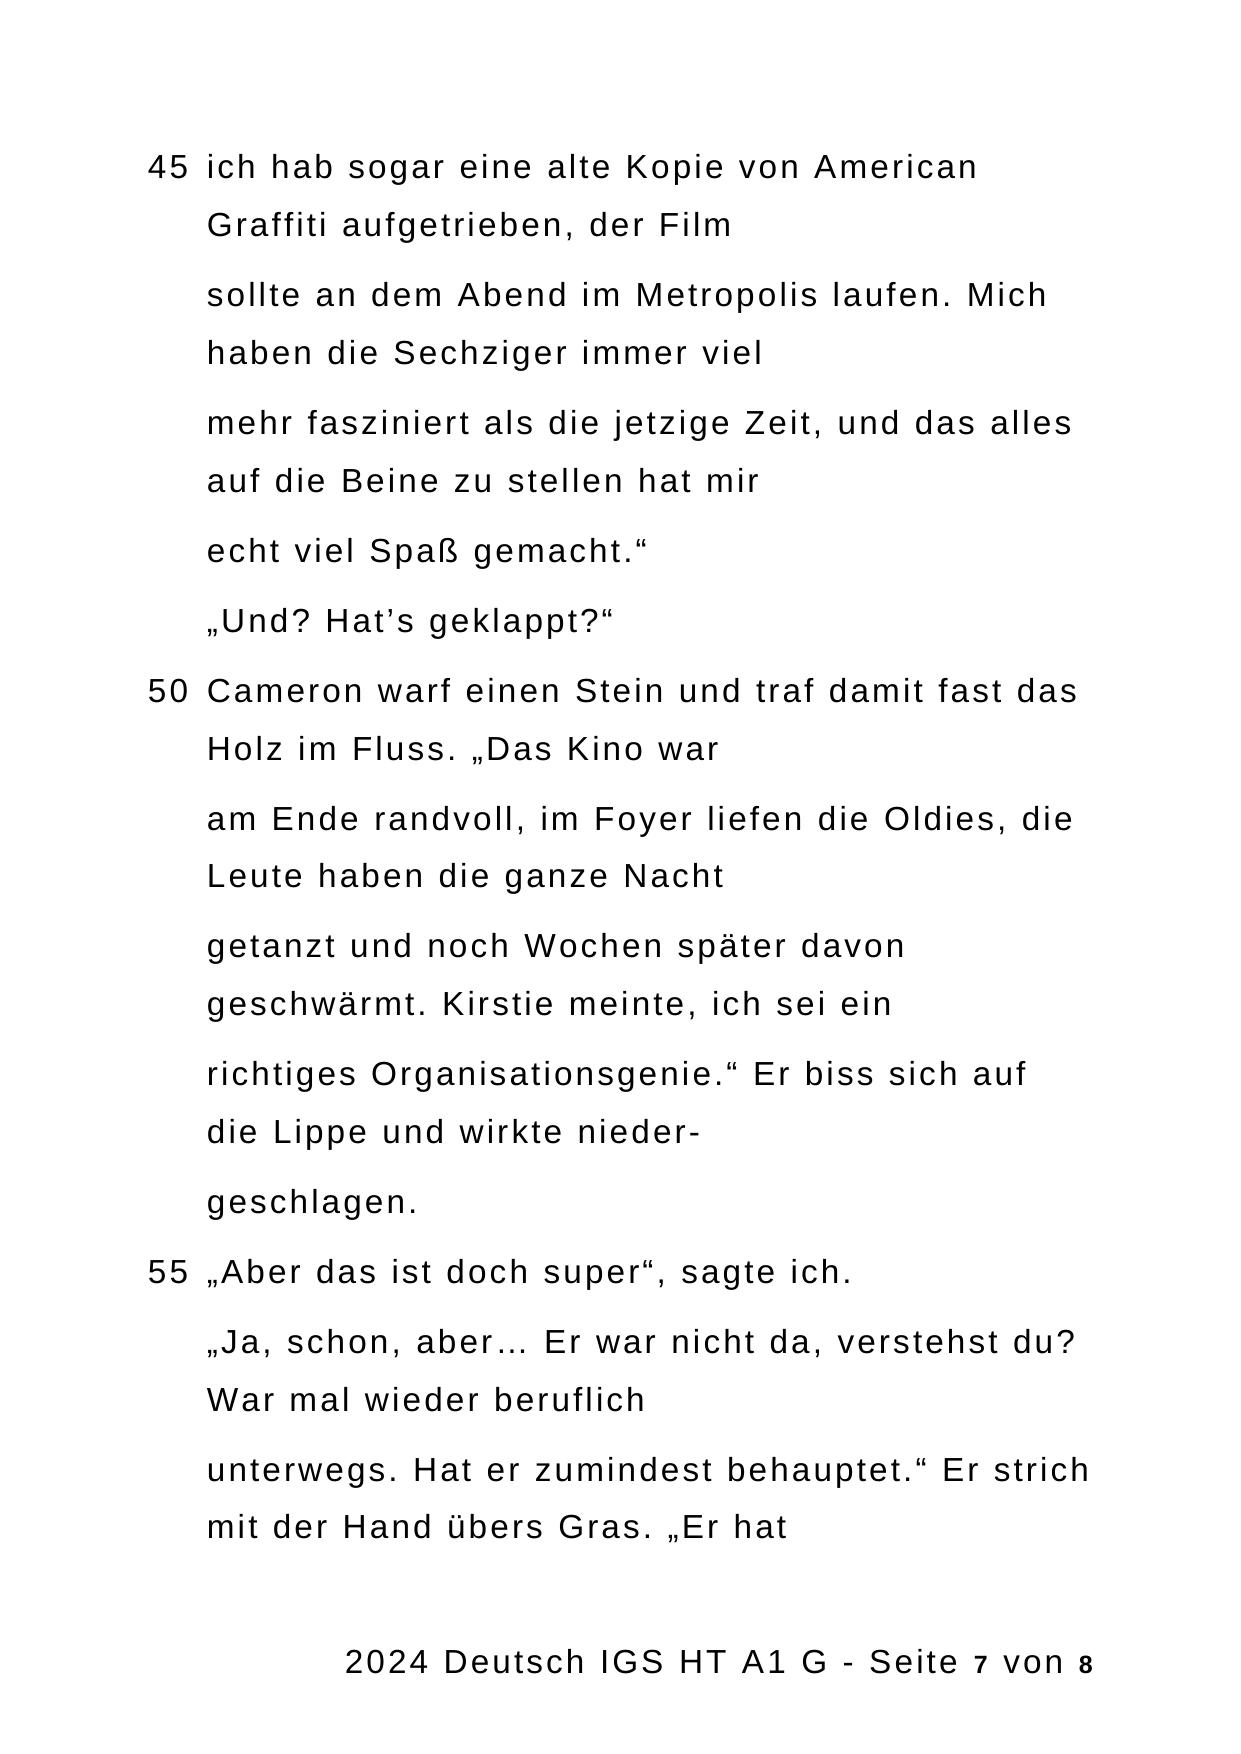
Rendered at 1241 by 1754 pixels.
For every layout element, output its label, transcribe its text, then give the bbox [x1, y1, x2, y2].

list sollte an dem Abend im Metropolis laufen. Mich haben die Sechziger immer viel [207, 275, 1093, 371]
list am Ende randvoll, im Foyer liefen die Oldies, die Leute haben die ganze Nacht [207, 799, 1093, 895]
list „Und? Hat’s geklappt?“ [207, 601, 1093, 639]
list getanzt und noch Wochen später davon geschwärmt. Kirstie meinte, ich sei ein [207, 926, 1093, 1022]
list unterwegs. Hat er zumindest behauptet.“ Er strich mit der Hand übers Gras. „Er hat [207, 1450, 1093, 1546]
list richtiges Organisationsgenie.“ Er biss sich auf die Lippe und wirkte nieder- [207, 1054, 1093, 1150]
list 55 „Aber das ist doch super“, sagte ich. [148, 1252, 1093, 1290]
list 45 ich hab sogar eine alte Kopie von American Graffiti aufgetrieben, der Film [148, 148, 1093, 244]
list „Ja, schon, aber… Er war nicht da, verstehst du? War mal wieder beruflich [207, 1322, 1093, 1418]
list 50 Cameron warf einen Stein und traf damit fast das Holz im Fluss. „Das Kino war [148, 671, 1093, 767]
list geschlagen. [207, 1182, 1093, 1220]
list mehr fasziniert als die jetzige Zeit, und das alles auf die Beine zu stellen hat mir [207, 403, 1093, 499]
list echt viel Spaß gemacht.“ [207, 531, 1093, 569]
